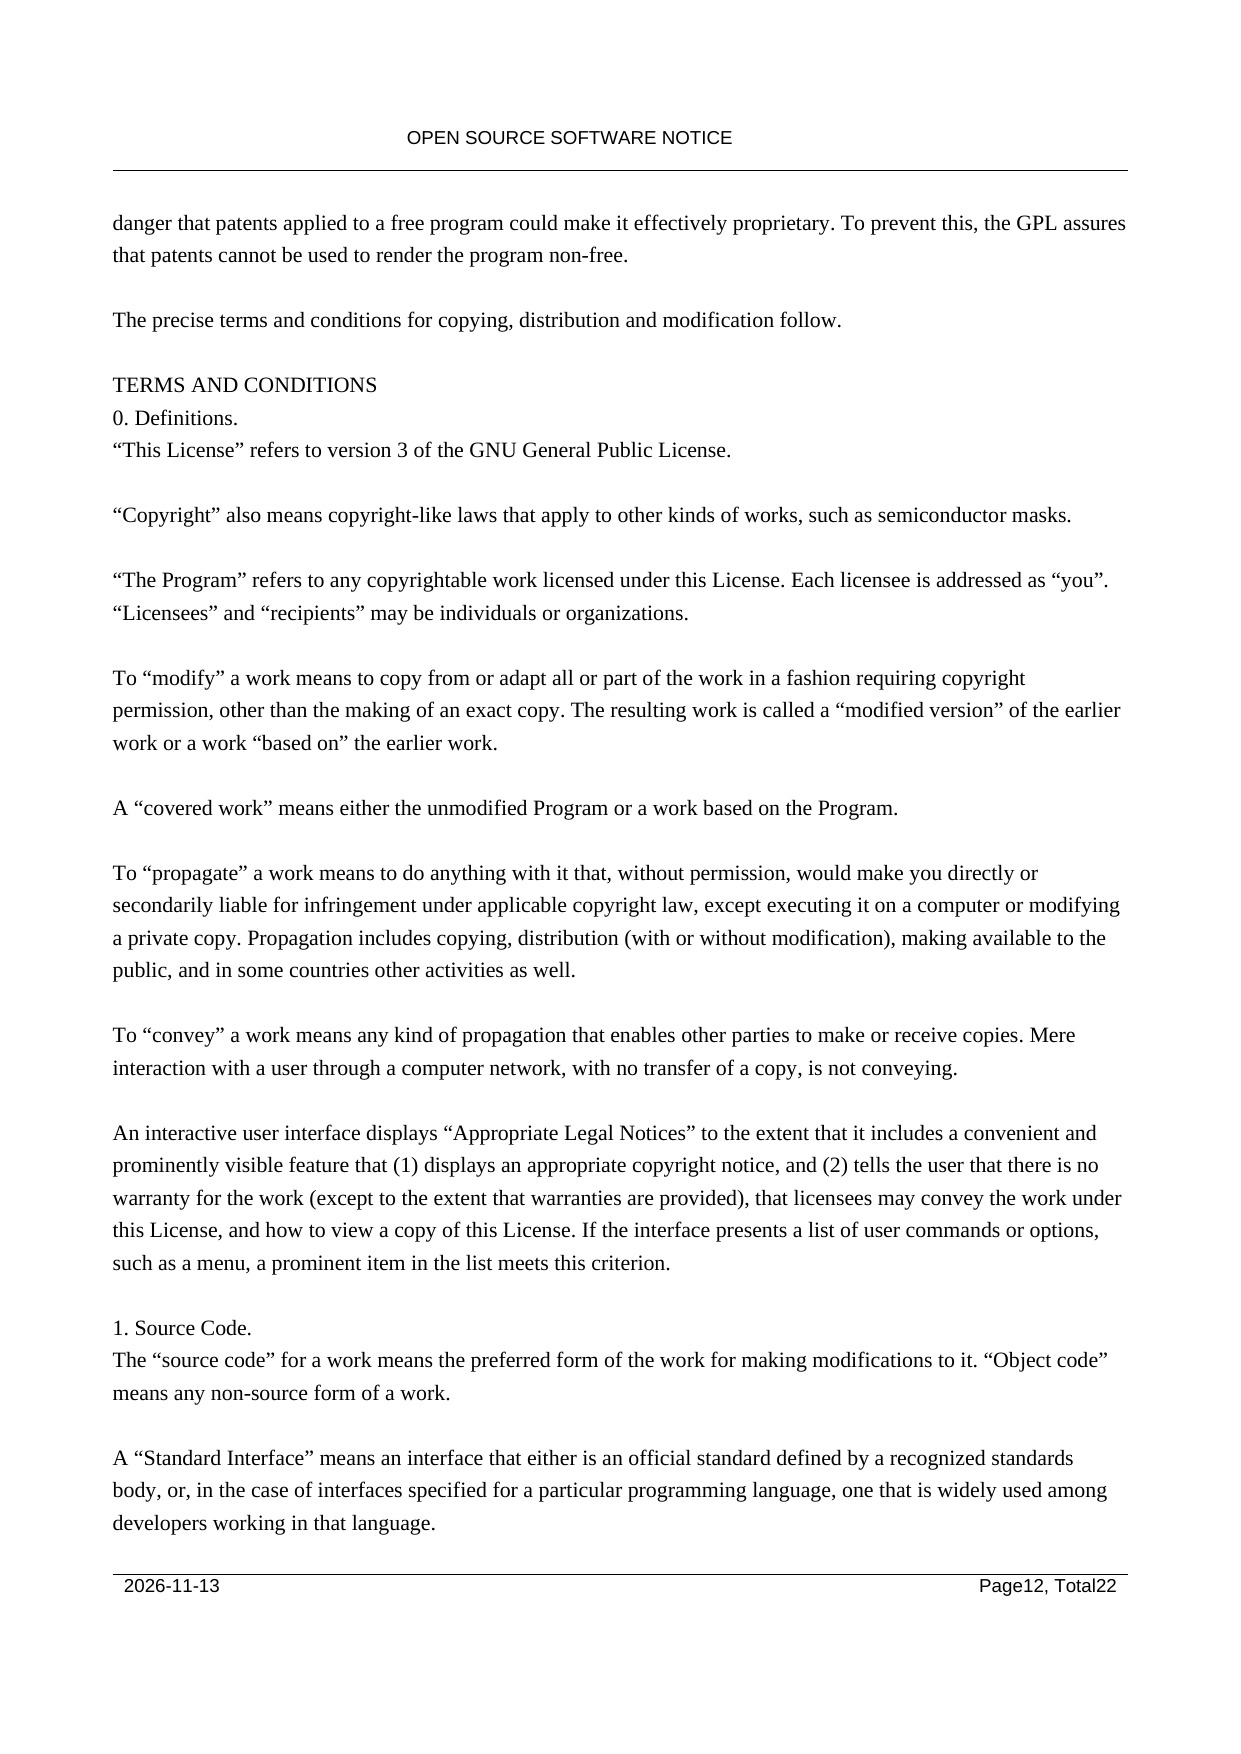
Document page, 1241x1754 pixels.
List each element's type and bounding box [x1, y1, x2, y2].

text [112, 206, 1128, 1539]
